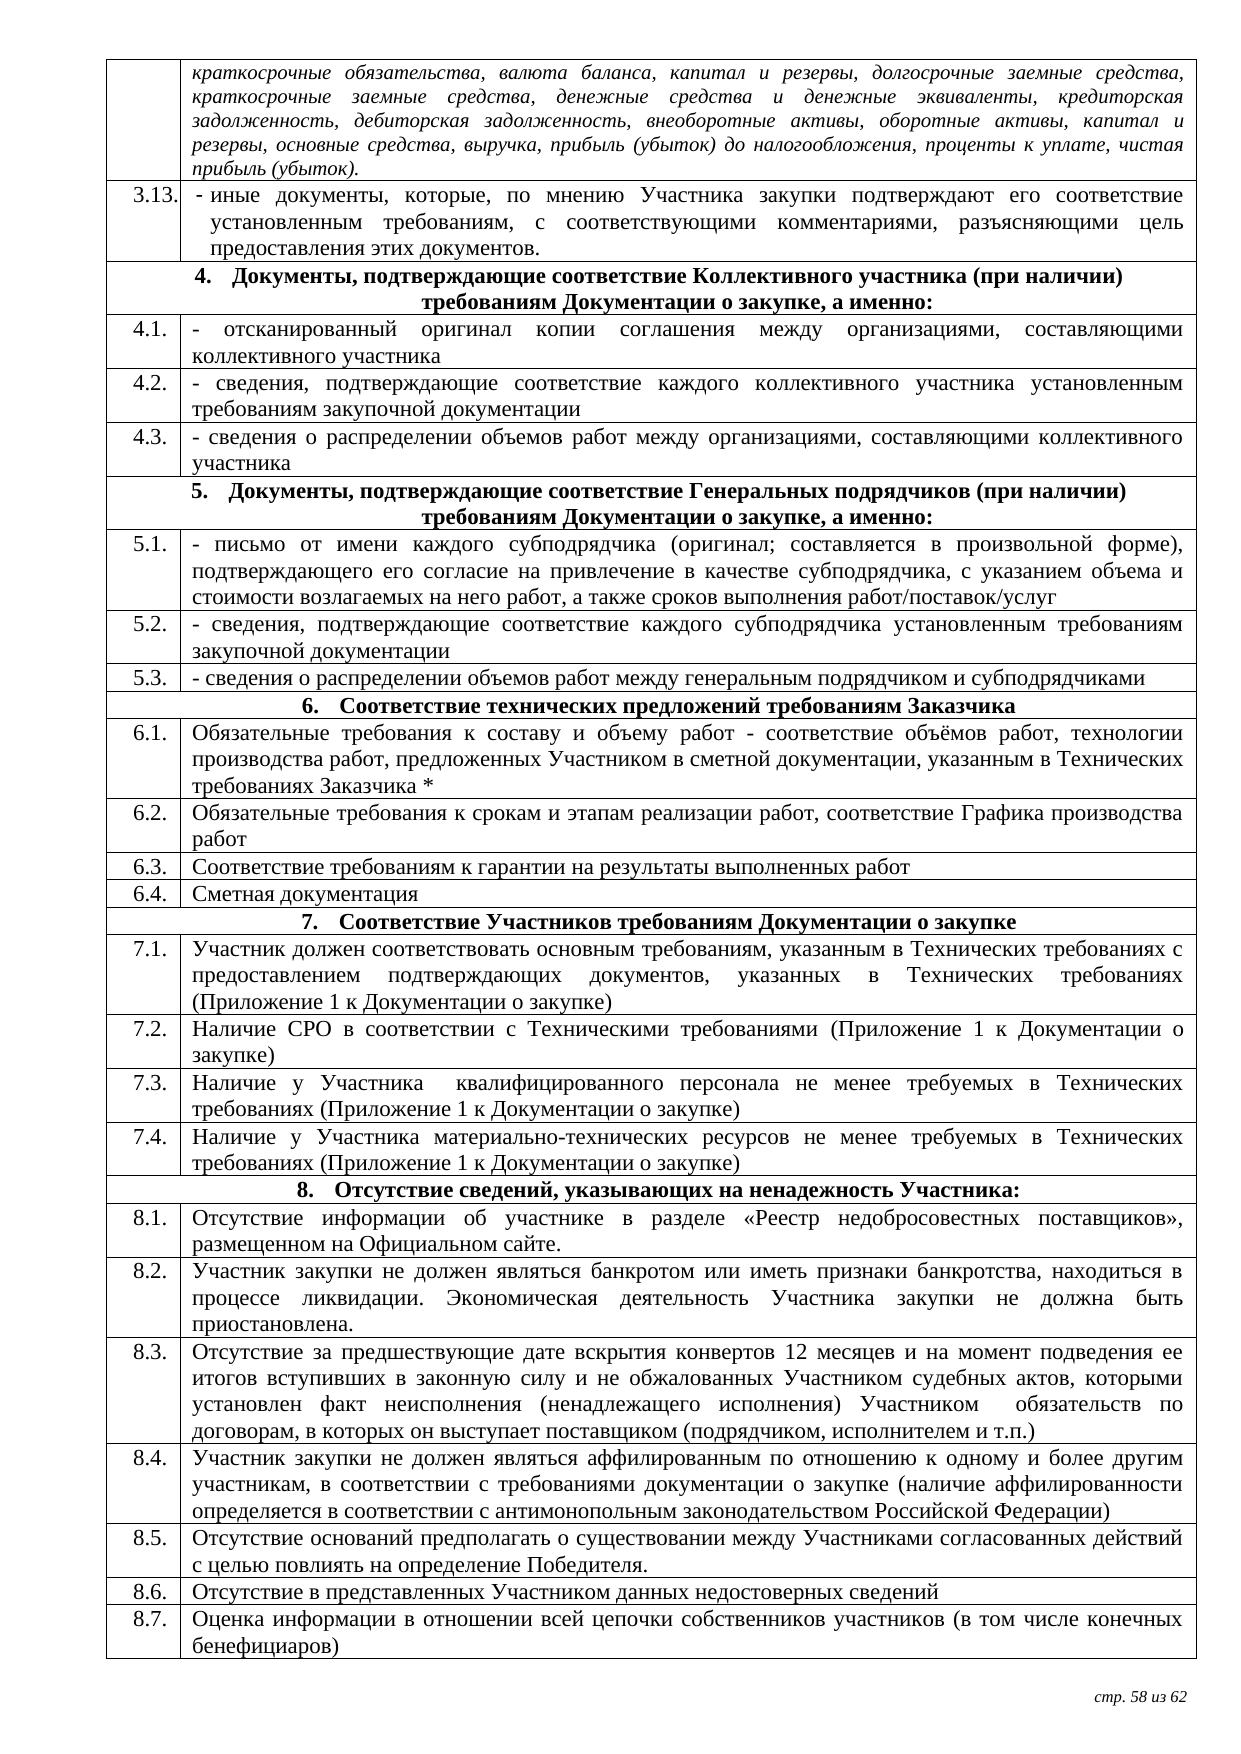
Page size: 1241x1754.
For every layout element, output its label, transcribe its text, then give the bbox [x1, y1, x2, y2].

table_cell [107, 1069, 180, 1122]
table_cell [107, 880, 180, 907]
table_cell Наличие у Участника квалифицированного персонала не менее требуемых в Технических требованиях (Приложение 1 к Документации о закупке) [181, 1069, 1196, 1122]
table_cell [107, 1204, 180, 1257]
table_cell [181, 1578, 1196, 1604]
table_cell Соответствие требованиям к гарантии на результаты выполненных работ [181, 853, 1196, 879]
table_cell [107, 1015, 180, 1068]
table_cell [107, 664, 180, 691]
table_cell Наличие у Участника материально-технических ресурсов не менее требуемых в Технических требованиях (Приложение 1 к Документации о закупке) [181, 1123, 1196, 1175]
table_cell [107, 1524, 180, 1577]
table_cell Отсутствие оснований предполагать о существовании между Участниками согласованных действий с целью повлиять на определение Победителя. [181, 1524, 1196, 1577]
table_cell Участник должен соответствовать основным требованиям, указанным в Технических требованиях с предоставлением подтверждающих документов, указанных в Технических требованиях (Приложение 1 к Документации о закупке) [181, 935, 1196, 1014]
table_cell Документы, подтверждающие соответствие Коллективного участника (при наличии) требованиям Документации о закупке, а именно: [107, 262, 1196, 314]
table_cell [107, 1338, 180, 1443]
table_cell [107, 853, 180, 879]
table_cell [107, 369, 180, 422]
table_cell [107, 1605, 180, 1658]
table_cell - письмо от имени каждого субподрядчика (оригинал; составляется в произвольной форме), подтверждающего его согласие на привлечение в качестве субподрядчика, с указанием объема и стоимости возлагаемых на него работ, а также сроков выполнения работ/поставок/услуг [181, 530, 1196, 609]
table_cell Участник закупки не должен являться банкротом или иметь признаки банкротства, находиться в процессе ликвидации. Экономическая деятельность Участника закупки не должна быть приостановлена. [181, 1258, 1196, 1337]
table_cell - сведения о распределении объемов работ между организациями, составляющими коллективного участника [181, 423, 1196, 476]
table_cell [107, 611, 180, 663]
table_cell Обязательные требования к составу и объему работ - соответствие объёмов работ, технологии производства работ, предложенных Участником в сметной документации, указанным в Технических требованиях Заказчика * [181, 719, 1196, 798]
table_cell Оценка информации в отношении всей цепочки собственников участников (в том числе конечных бенефициаров) [181, 1605, 1196, 1658]
table_cell Документы, подтверждающие соответствие Генеральных подрядчиков (при наличии) требованиям Документации о закупке, а именно: [107, 477, 1196, 529]
table_cell [107, 1578, 180, 1604]
table_cell [107, 181, 180, 261]
table_cell Наличие СРО в соответствии с Техническими требованиями (Приложение 1 к Документации о закупке) [181, 1015, 1196, 1068]
table_cell Соответствие Участников требованиям Документации о закупке [107, 908, 1196, 934]
table_cell [107, 315, 180, 368]
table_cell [181, 60, 1196, 180]
table_cell - отсканированный оригинал копии соглашения между организациями, составляющими коллективного участника [181, 315, 1196, 368]
table_cell [107, 530, 180, 609]
table_cell Соответствие технических предложений требованиям Заказчика [107, 692, 1196, 718]
table_cell - сведения, подтверждающие соответствие каждого субподрядчика установленным требованиям закупочной документации [181, 611, 1196, 663]
table_cell [107, 1258, 180, 1337]
table_cell иные документы, которые, по мнению Участника закупки подтверждают его соответствие установленным требованиям, с соответствующими комментариями, разъясняющими цель предоставления этих документов. [181, 181, 1196, 261]
table_cell Отсутствие за предшествующие дате вскрытия конвертов 12 месяцев и на момент подведения ее итогов вступивших в законную силу и не обжалованных Участником судебных актов, которыми установлен факт неисполнения (ненадлежащего исполнения) Участником обязательств по договорам, в которых он выступает поставщиком (подрядчиком, исполнителем и т.п.) [181, 1338, 1196, 1443]
table_cell [107, 719, 180, 798]
table_cell Отсутствие сведений, указывающих на ненадежность Участника: [107, 1176, 1196, 1203]
table_cell [107, 1444, 180, 1523]
table_cell Сметная документация [181, 880, 1196, 907]
table_cell [107, 60, 180, 180]
table_cell Обязательные требования к срокам и этапам реализации работ, соответствие Графика производства работ [181, 799, 1196, 852]
table_cell [107, 935, 180, 1014]
table_cell [107, 1123, 180, 1175]
table_cell - сведения, подтверждающие соответствие каждого коллективного участника установленным требованиям закупочной документации [181, 369, 1196, 422]
table_cell - сведения о распределении объемов работ между генеральным подрядчиком и субподрядчиками [181, 664, 1196, 691]
table_cell [107, 799, 180, 852]
table_cell Отсутствие информации об участнике в разделе «Реестр недобросовестных поставщиков», размещенном на Официальном сайте. [181, 1204, 1196, 1257]
table_cell Участник закупки не должен являться аффилированным по отношению к одному и более другим участникам, в соответствии с требованиями документации о закупке (наличие аффилированности определяется в соответствии с антимонопольным законодательством Российской Федерации) [181, 1444, 1196, 1523]
table_cell [107, 423, 180, 476]
